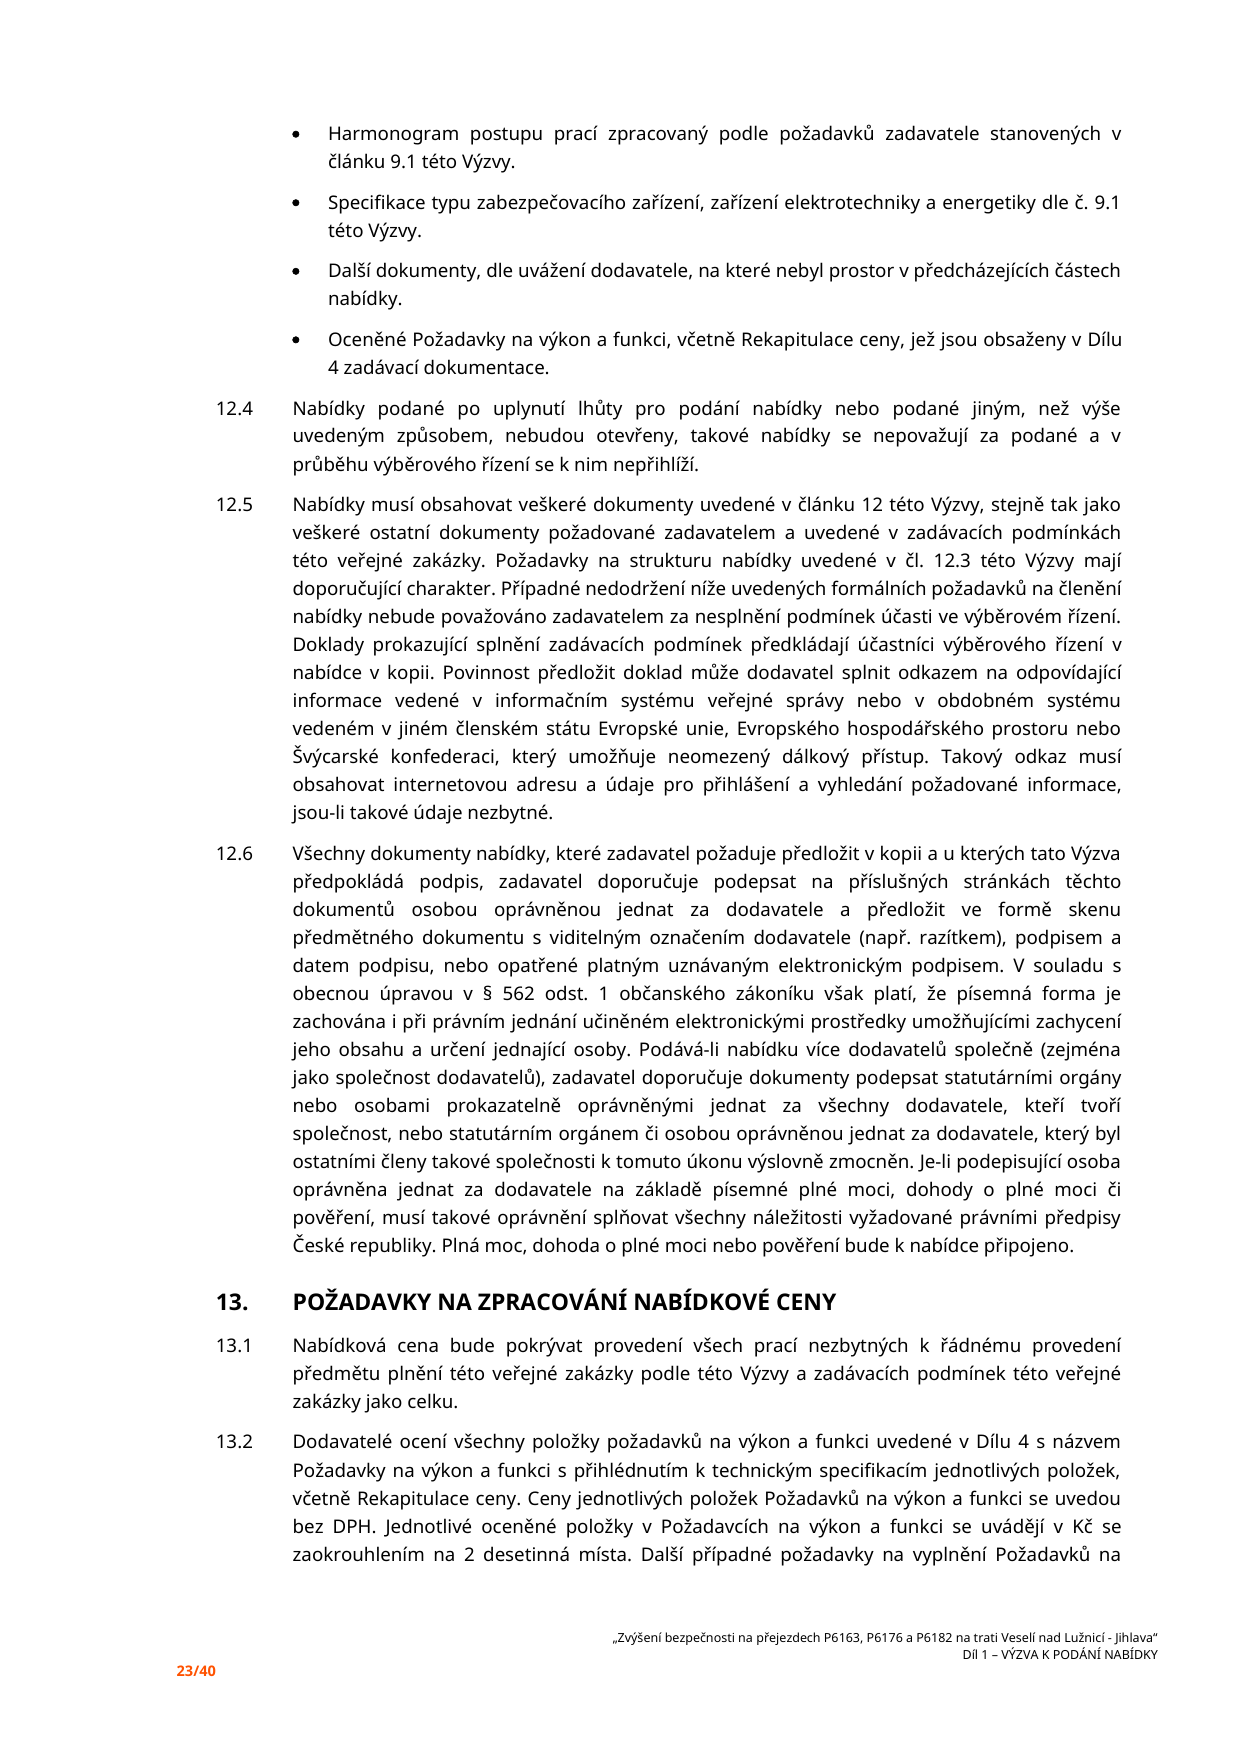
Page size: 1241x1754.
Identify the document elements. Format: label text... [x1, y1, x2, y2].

text Specifikace typu zabezpečovacího zařízení, zařízení elektrotechniky a energetiky dle č. 9.1 této Výzvy. [292, 189, 1122, 243]
text Oceněné Požadavky na výkon a funkci, včetně Rekapitulace ceny, jež jsou obsaženy v Dílu 4 zadávací dokumentace. [292, 326, 1122, 380]
text Nabídková cena bude pokrývat provedení všech prací nezbytných k řádnému provedení předmětu plnění této veřejné zakázky podle této Výzvy a zadávacích podmínek této veřejné zakázky jako celku. [216, 1332, 1122, 1414]
text Nabídky musí obsahovat veškeré dokumenty uvedené v článku 12 této Výzvy, stejně tak jako veškeré ostatní dokumenty požadované zadavatelem a uvedené v zadávacích podmínkách této veřejné zakázky. Požadavky na strukturu nabídky uvedené v čl. 12.3 této Výzvy mají doporučující charakter. Případné nedodržení níže uvedených formálních požadavků na členění nabídky nebude považováno zadavatelem za nesplnění podmínek účasti ve výběrovém řízení. Doklady prokazující splnění zadávacích podmínek předkládají účastníci výběrového řízení v nabídce v kopii. Povinnost předložit doklad může dodavatel splnit odkazem na odpovídající informace vedené v informačním systému veřejné správy nebo v obdobném systému vedeném v jiném členském státu Evropské unie, Evropského hospodářského prostoru nebo Švýcarské konfederaci, který umožňuje neomezený dálkový přístup. Takový odkaz musí obsahovat internetovou adresu a údaje pro přihlášení a vyhledání požadované informace, jsou-li takové údaje nezbytné. [216, 491, 1122, 825]
text Nabídky podané po uplynutí lhůty pro podání nabídky nebo podané jiným, než výše uvedeným způsobem, nebudou otevřeny, takové nabídky se nepovažují za podané a v průběhu výběrového řízení se k nim nepřihlíží. [216, 395, 1122, 476]
text Všechny dokumenty nabídky, které zadavatel požaduje předložit v kopii a u kterých tato Výzva předpokládá podpis, zadavatel doporučuje podepsat na příslušných stránkách těchto dokumentů osobou oprávněnou jednat za dodavatele a předložit ve formě skenu předmětného dokumentu s viditelným označením dodavatele (např. razítkem), podpisem a datem podpisu, nebo opatřené platným uznávaným elektronickým podpisem. V souladu s obecnou úpravou v § 562 odst. 1 občanského zákoníku však platí, že písemná forma je zachována i při právním jednání učiněném elektronickými prostředky umožňujícími zachycení jeho obsahu a určení jednající osoby. Podává-li nabídku více dodavatelů společně (zejména jako společnost dodavatelů), zadavatel doporučuje dokumenty podepsat statutárními orgány nebo osobami prokazatelně oprávněnými jednat za všechny dodavatele, kteří tvoří společnost, nebo statutárním orgánem či osobou oprávněnou jednat za dodavatele, který byl ostatními členy takové společnosti k tomuto úkonu výslovně zmocněn. Je-li podepisující osoba oprávněna jednat za dodavatele na základě písemné plné moci, dohody o plné moci či pověření, musí takové oprávnění splňovat všechny náležitosti vyžadované právními předpisy České republiky. Plná moc, dohoda o plné moci nebo pověření bude k nabídce připojeno. [216, 840, 1122, 1258]
text Harmonogram postupu prací zpracovaný podle požadavků zadavatele stanovených v článku 9.1 této Výzvy. [292, 121, 1122, 174]
text POŽADAVKY NA ZPRACOVÁNÍ NABÍDKOVÉ CENY [216, 1285, 1122, 1317]
text Další dokumenty, dle uvážení dodavatele, na které nebyl prostor v předcházejících částech nabídky. [292, 258, 1122, 311]
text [216, 1429, 1122, 1566]
